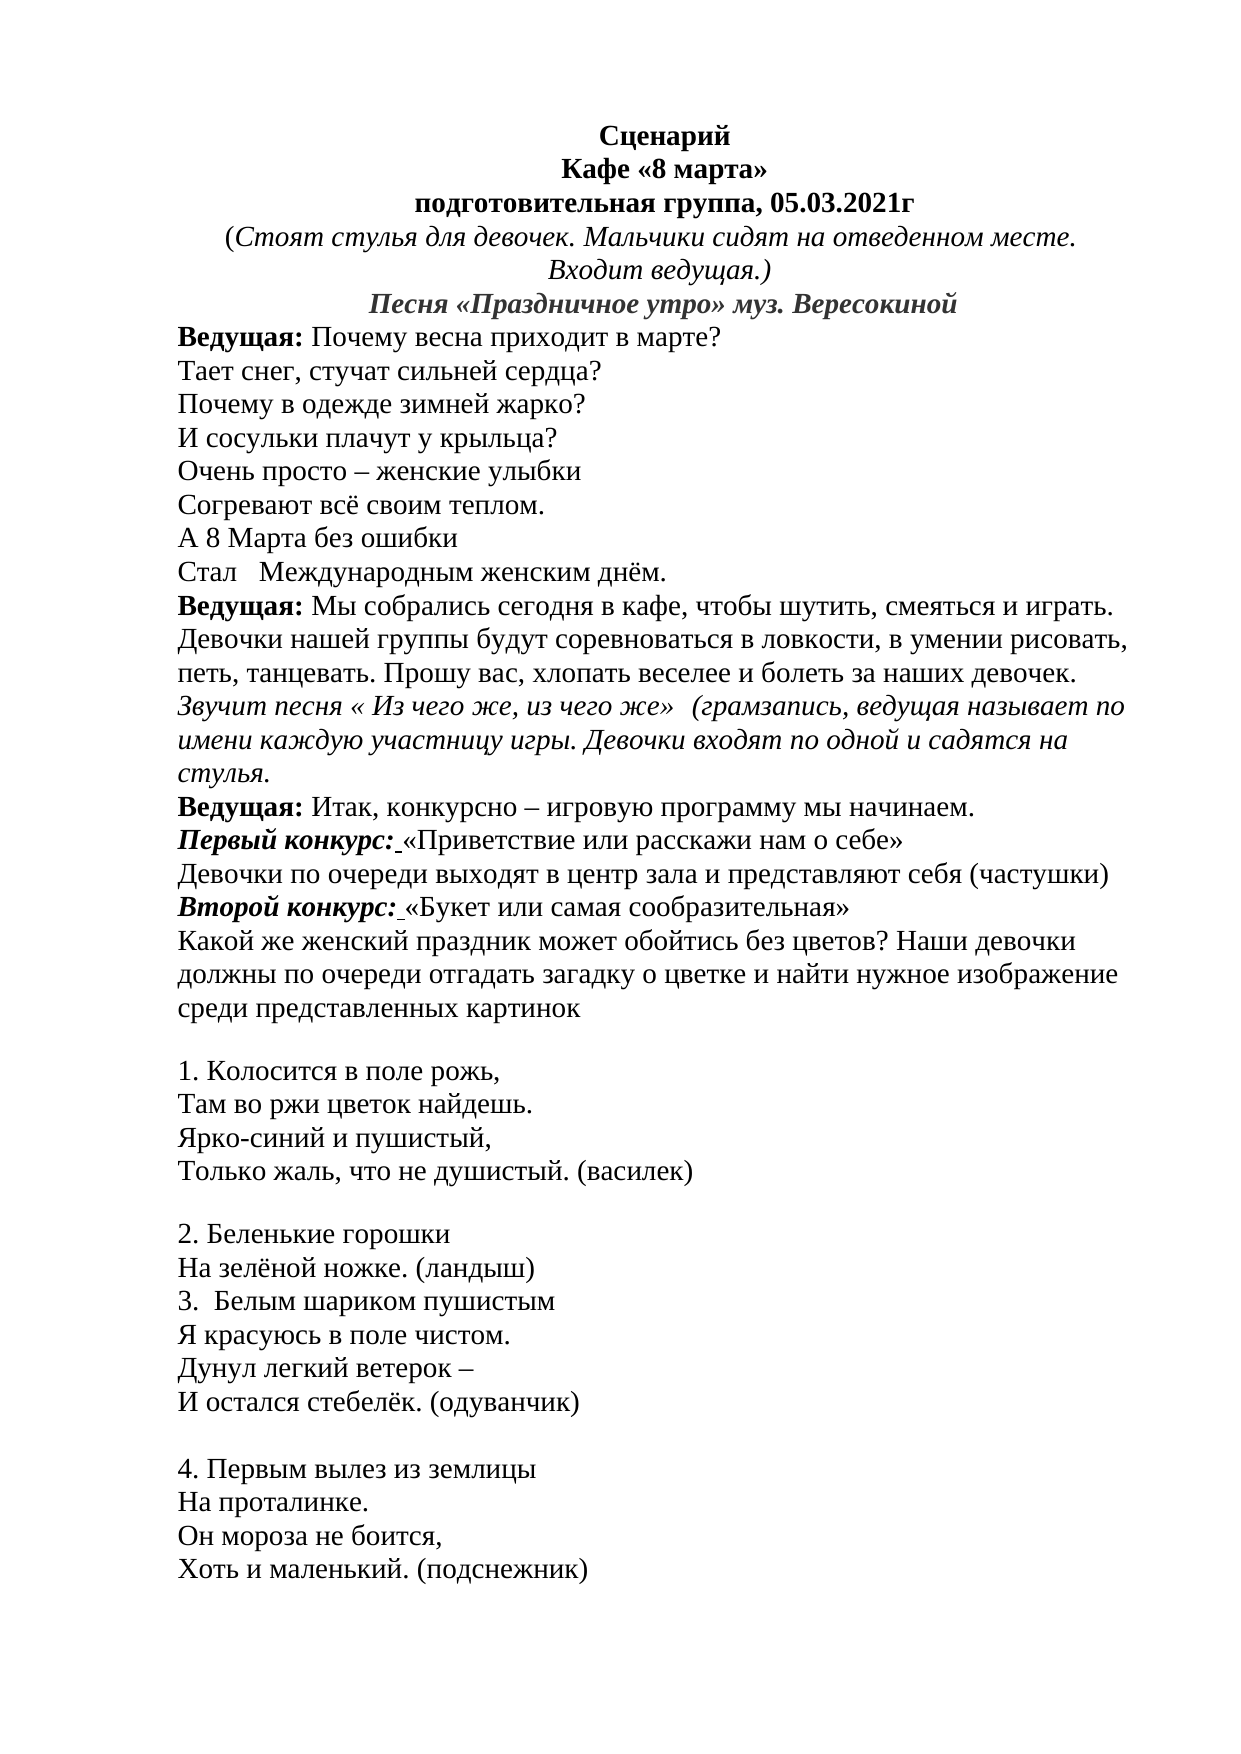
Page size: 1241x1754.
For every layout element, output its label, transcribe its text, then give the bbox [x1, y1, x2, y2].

text Почему в одежде зимней жарко? [177, 386, 1152, 420]
text Кафе «8 марта» [177, 152, 1152, 185]
text Девочки по очереди выходят в центр зала и представляют себя (частушки) [177, 856, 1152, 889]
text Очень просто – женские улыбки [177, 453, 1152, 487]
text 4. Первым вылез из землицы На проталинке. Он мороза не боится, Хоть и маленький. (подснежник) [177, 1451, 1152, 1585]
text И сосульки плачут у крыльца? [177, 420, 1152, 453]
text Второй конкурс: «Букет или самая сообразительная» [177, 889, 1152, 923]
text (Стоят стулья для девочек. Мальчики сидят на отведенном месте. Входит ведущая.) Песня «Праздничное утро» муз. Вересокиной [177, 219, 1152, 319]
text Тает снег, стучат сильней сердца? [177, 353, 1152, 386]
text А 8 Марта без ошибки [177, 521, 1152, 554]
text 2. Беленькие горошки На зелёной ножке. (ландыш) [177, 1216, 1152, 1283]
text Ведущая: Итак, конкурсно – игровую программу мы начинаем. [177, 789, 1152, 822]
text Ведущая: Почему весна приходит в марте? [177, 319, 1152, 353]
text подготовительная группа, 05.03.2021г [177, 185, 1152, 219]
text Первый конкурс: «Приветствие или расскажи нам о себе» [177, 822, 1152, 856]
text 3. Белым шариком пушистым Я красуюсь в поле чистом. Дунул легкий ветерок – И остался стебелёк. (одуванчик) [177, 1283, 1152, 1417]
text Сценарий [177, 118, 1152, 152]
text Какой же женский праздник может обойтись без цветов? Наши девочки должны по очереди отгадать загадку о цветке и найти нужное изображение среди представленных картинок [177, 923, 1152, 1024]
text 1. Колосится в поле рожь, Там во ржи цветок найдешь. Ярко-синий и пушистый, Только жаль, что не душистый. (василек) [177, 1053, 1152, 1187]
text Согревают всё своим теплом. [177, 487, 1152, 521]
text Ведущая: Мы собрались сегодня в кафе, чтобы шутить, смеяться и играть. Девочки нашей группы будут соревноваться в ловкости, в умении рисовать, петь, танцевать. Прошу вас, хлопать веселее и болеть за наших девочек. Звучит песня « Из чего же, из чего же» (грамзапись, ведущая называет по имени каждую участницу игры. Девочки входят по одной и садятся на стулья. [177, 588, 1152, 789]
text Стал Международным женским днём. [177, 554, 1152, 588]
